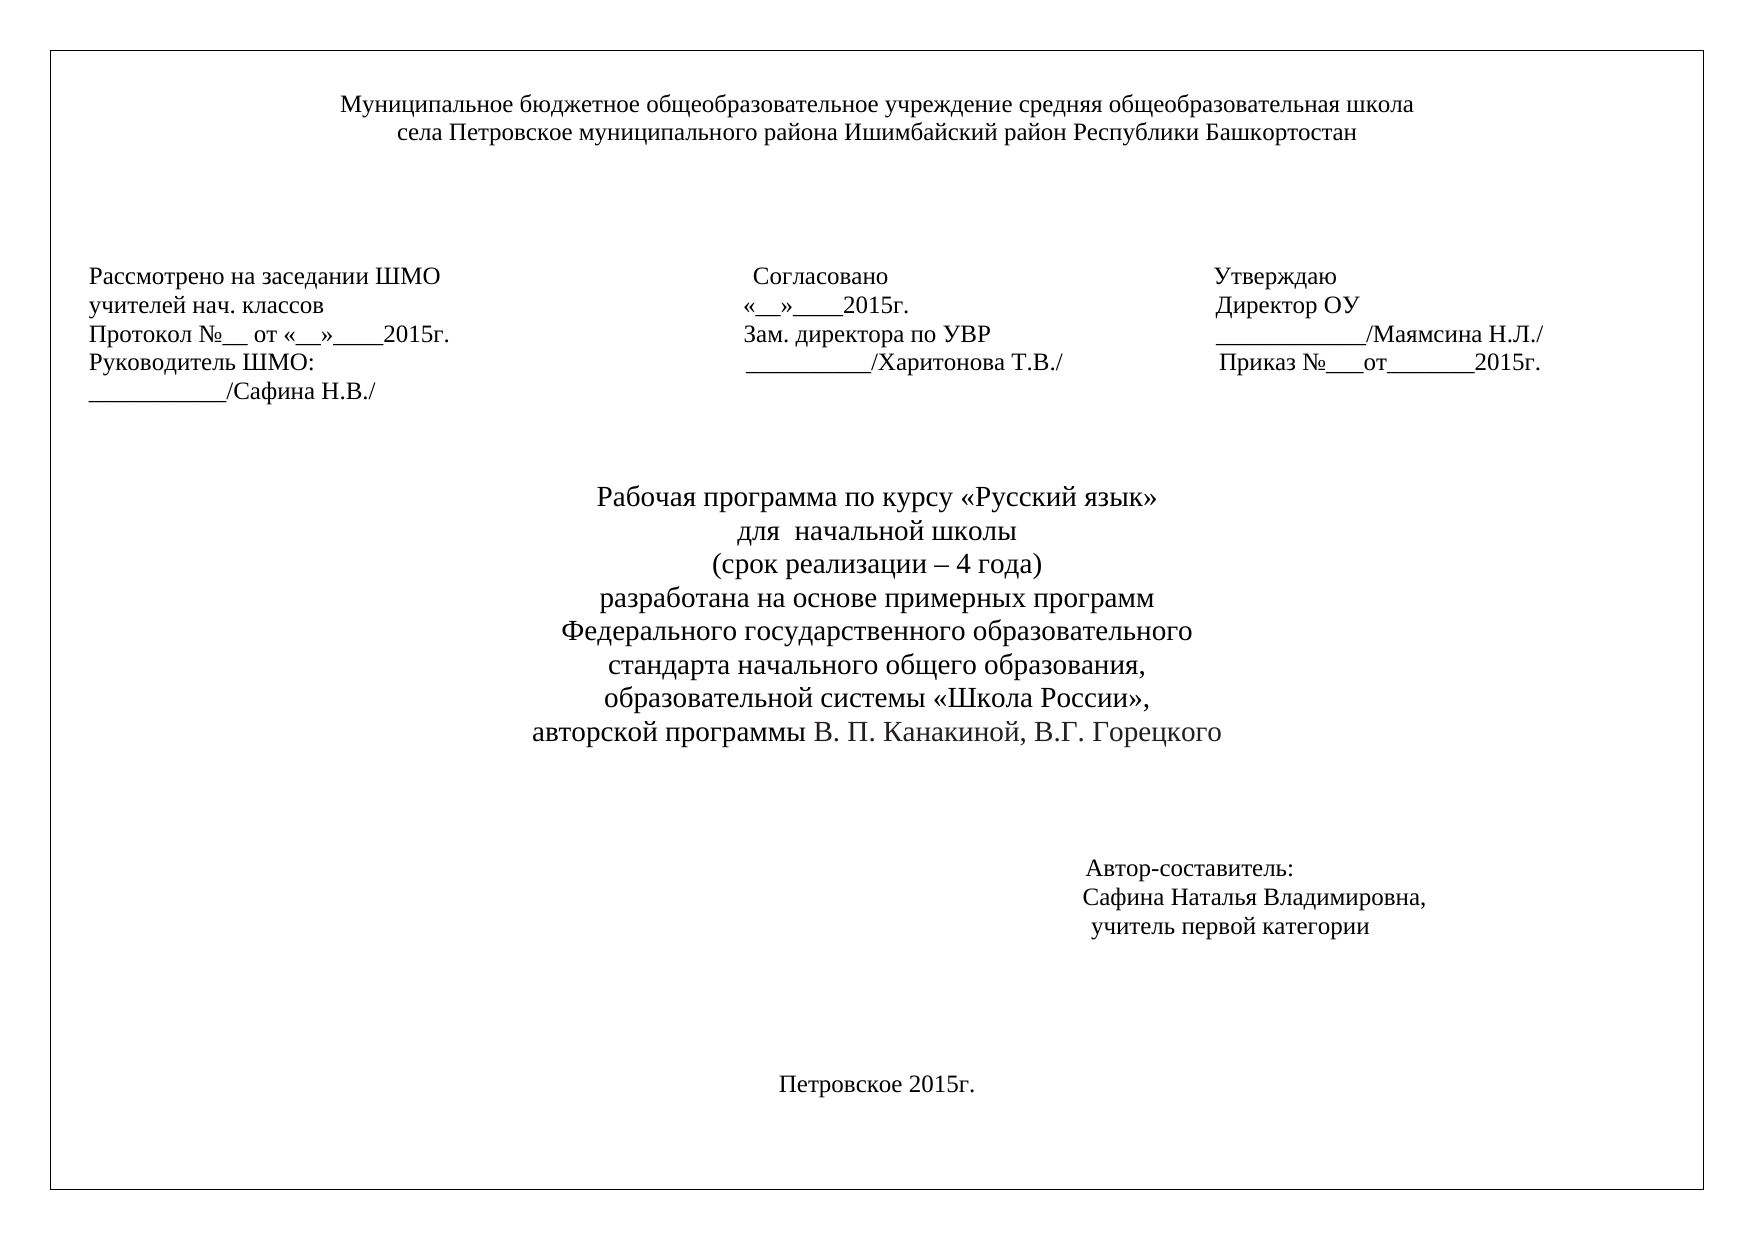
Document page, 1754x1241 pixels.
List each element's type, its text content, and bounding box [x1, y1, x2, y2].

text учителей нач. классов «__»____2015г. Директор ОУ [89, 290, 1665, 319]
text Руководитель ШМО: __________/Харитонова Т.В./ Приказ №___от_______2015г. [89, 347, 1665, 376]
text образовательной системы «Школа России», [89, 681, 1665, 714]
text учитель первой категории [89, 911, 1665, 940]
text разработана на основе примерных программ [89, 580, 1665, 613]
text Рассмотрено на заседании ШМО Согласовано Утверждаю [89, 261, 1665, 290]
text Сафина Наталья Владимировна, [89, 882, 1665, 911]
text Автор-составитель: [89, 853, 1665, 882]
text села Петровское муниципального района Ишимбайский район Республики Башкортостан [89, 117, 1665, 146]
text авторской программы В. П. Канакиной, В.Г. Горецкого [89, 714, 1665, 748]
text Рабочая программа по курсу «Русский язык» [89, 479, 1665, 513]
text Федерального государственного образовательного [89, 613, 1665, 647]
text Муниципальное бюджетное общеобразовательное учреждение средняя общеобразовательная школа [89, 89, 1665, 117]
text (срок реализации – 4 года) [89, 546, 1665, 580]
text Протокол №__ от «__»____2015г. Зам. директора по УВР ____________/Маямсина Н.Л./ [89, 319, 1665, 347]
text для начальной школы [89, 513, 1665, 546]
text ___________/Сафина Н.В./ [89, 376, 1665, 405]
text Петровское 2015г. [89, 1069, 1665, 1098]
text стандарта начального общего образования, [89, 647, 1665, 681]
